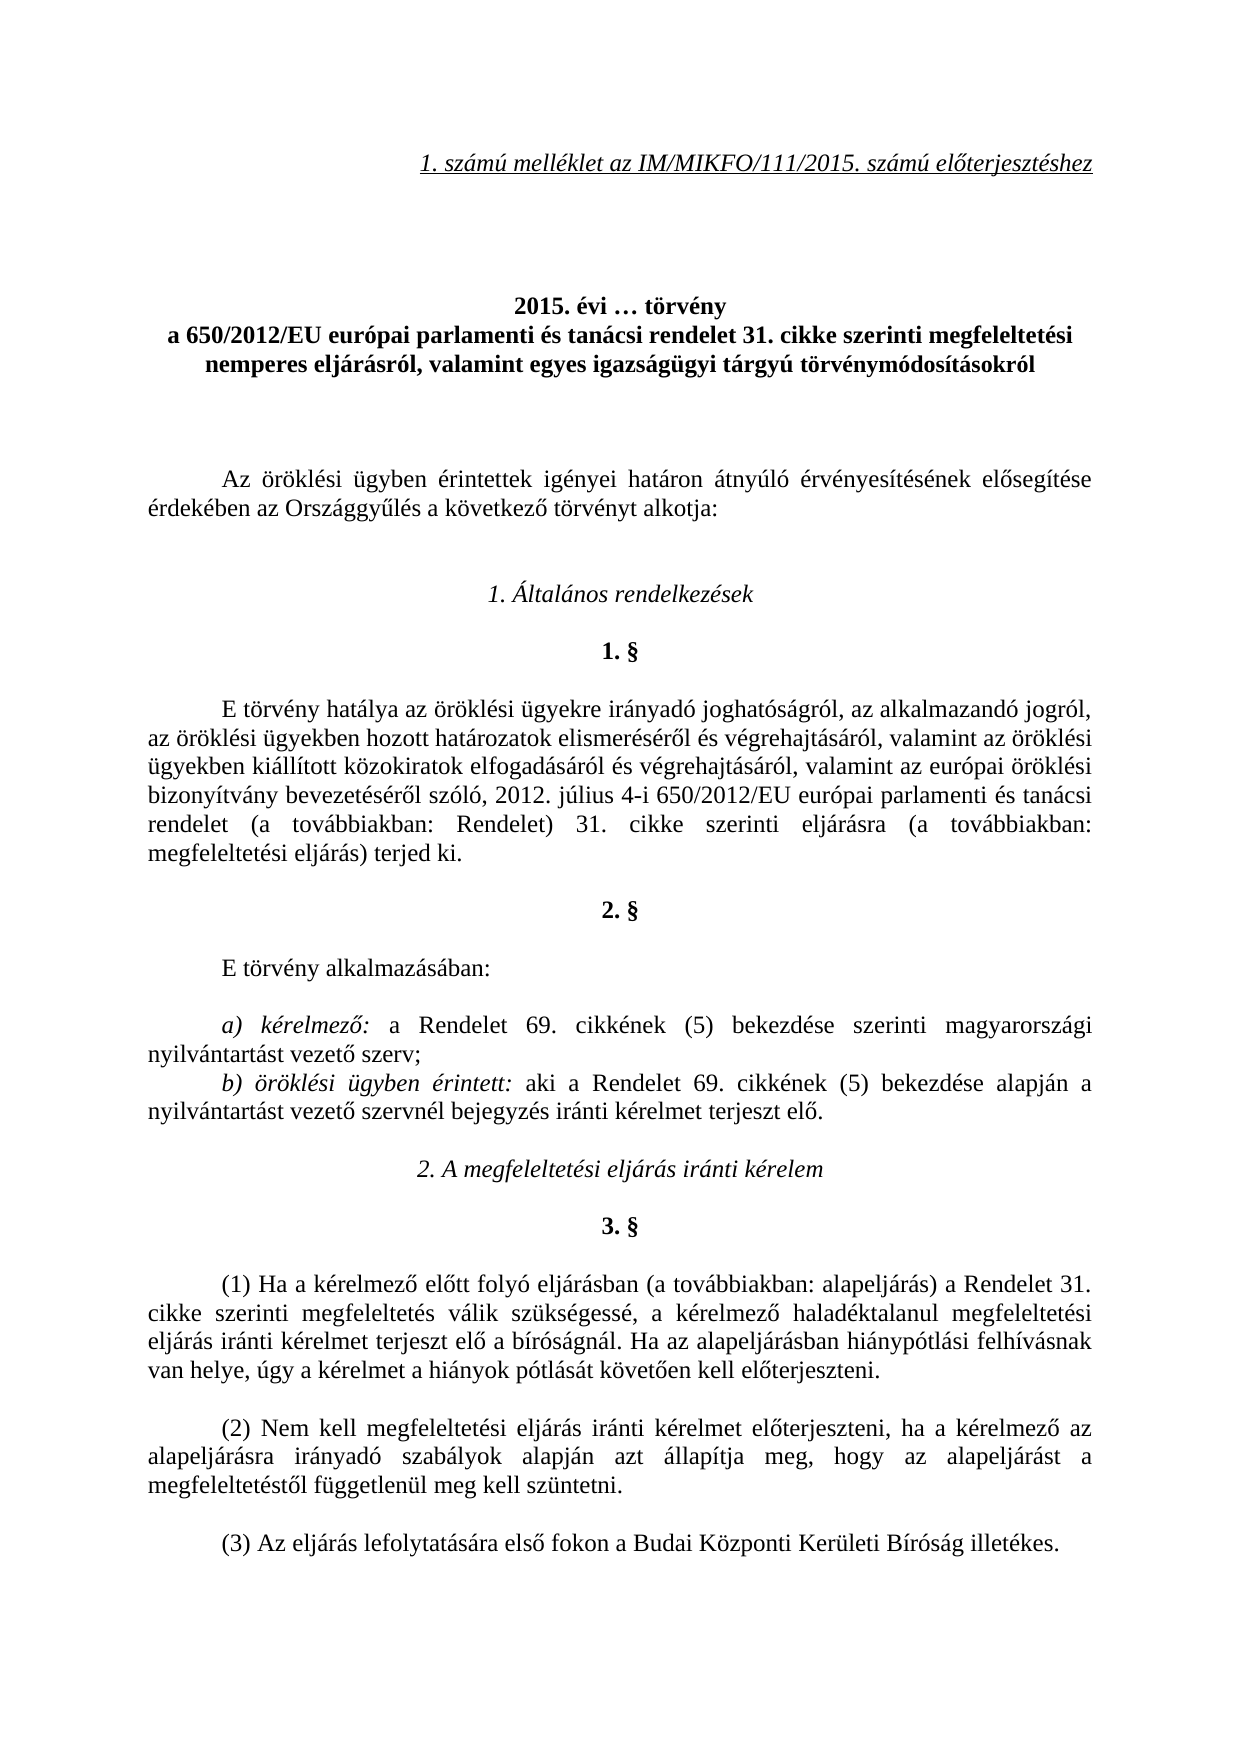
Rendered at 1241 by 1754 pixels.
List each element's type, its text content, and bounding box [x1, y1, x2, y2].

text (1) Ha a kérelmező előtt folyó eljárásban (a továbbiakban: alapeljárás) a Rendelet 31. cikke szerinti megfeleltetés válik szükségessé, a kérelmező haladéktalanul megfeleltetési eljárás iránti kérelmet terjeszt elő a bíróságnál. Ha az alapeljárásban hiánypótlási felhívásnak van helye, úgy a kérelmet a hiányok pótlását követően kell előterjeszteni. [148, 1269, 1093, 1384]
text 1. § [148, 636, 1093, 665]
text a 650/2012/EU európai parlamenti és tanácsi rendelet 31. cikke szerinti megfeleltetési nemperes eljárásról, valamint egyes igazságügyi tárgyú törvénymódosításokról [148, 320, 1093, 378]
text a) kérelmező: a Rendelet 69. cikkének (5) bekezdése szerinti magyarországi nyilvántartást vezető szerv; [148, 1010, 1093, 1068]
text E törvény alkalmazásában: [148, 953, 1093, 981]
text 2. A megfeleltetési eljárás iránti kérelem [148, 1154, 1093, 1183]
text 1. Általános rendelkezések [148, 579, 1093, 608]
text E törvény hatálya az öröklési ügyekre irányadó joghatóságról, az alkalmazandó jogról, az öröklési ügyekben hozott határozatok elismeréséről és végrehajtásáról, valamint az öröklési ügyekben kiállított közokiratok elfogadásáról és végrehajtásáról, valamint az európai öröklési bizonyítvány bevezetéséről szóló, 2012. július 4-i 650/2012/EU európai parlamenti és tanácsi rendelet (a továbbiakban: Rendelet) 31. cikke szerinti eljárásra (a továbbiakban: megfeleltetési eljárás) terjed ki. [148, 694, 1093, 866]
text Az öröklési ügyben érintettek igényei határon átnyúló érvényesítésének elősegítése érdekében az Országgyűlés a következő törvényt alkotja: [148, 464, 1093, 521]
text 3. § [148, 1211, 1093, 1240]
text 1. számú melléklet az IM/MIKFO/111/2015. számú előterjesztéshez [148, 148, 1093, 176]
text b) öröklési ügyben érintett: aki a Rendelet 69. cikkének (5) bekezdése alapján a nyilvántartást vezető szervnél bejegyzés iránti kérelmet terjeszt elő. [148, 1068, 1093, 1125]
text 2015. évi … törvény [148, 291, 1093, 320]
text (3) Az eljárás lefolytatására első fokon a Budai Központi Kerületi Bíróság illetékes. [148, 1528, 1093, 1556]
text 2. § [148, 895, 1093, 924]
text (2) Nem kell megfeleltetési eljárás iránti kérelmet előterjeszteni, ha a kérelmező az alapeljárásra irányadó szabályok alapján azt állapítja meg, hogy az alapeljárást a megfeleltetéstől függetlenül meg kell szüntetni. [148, 1413, 1093, 1499]
